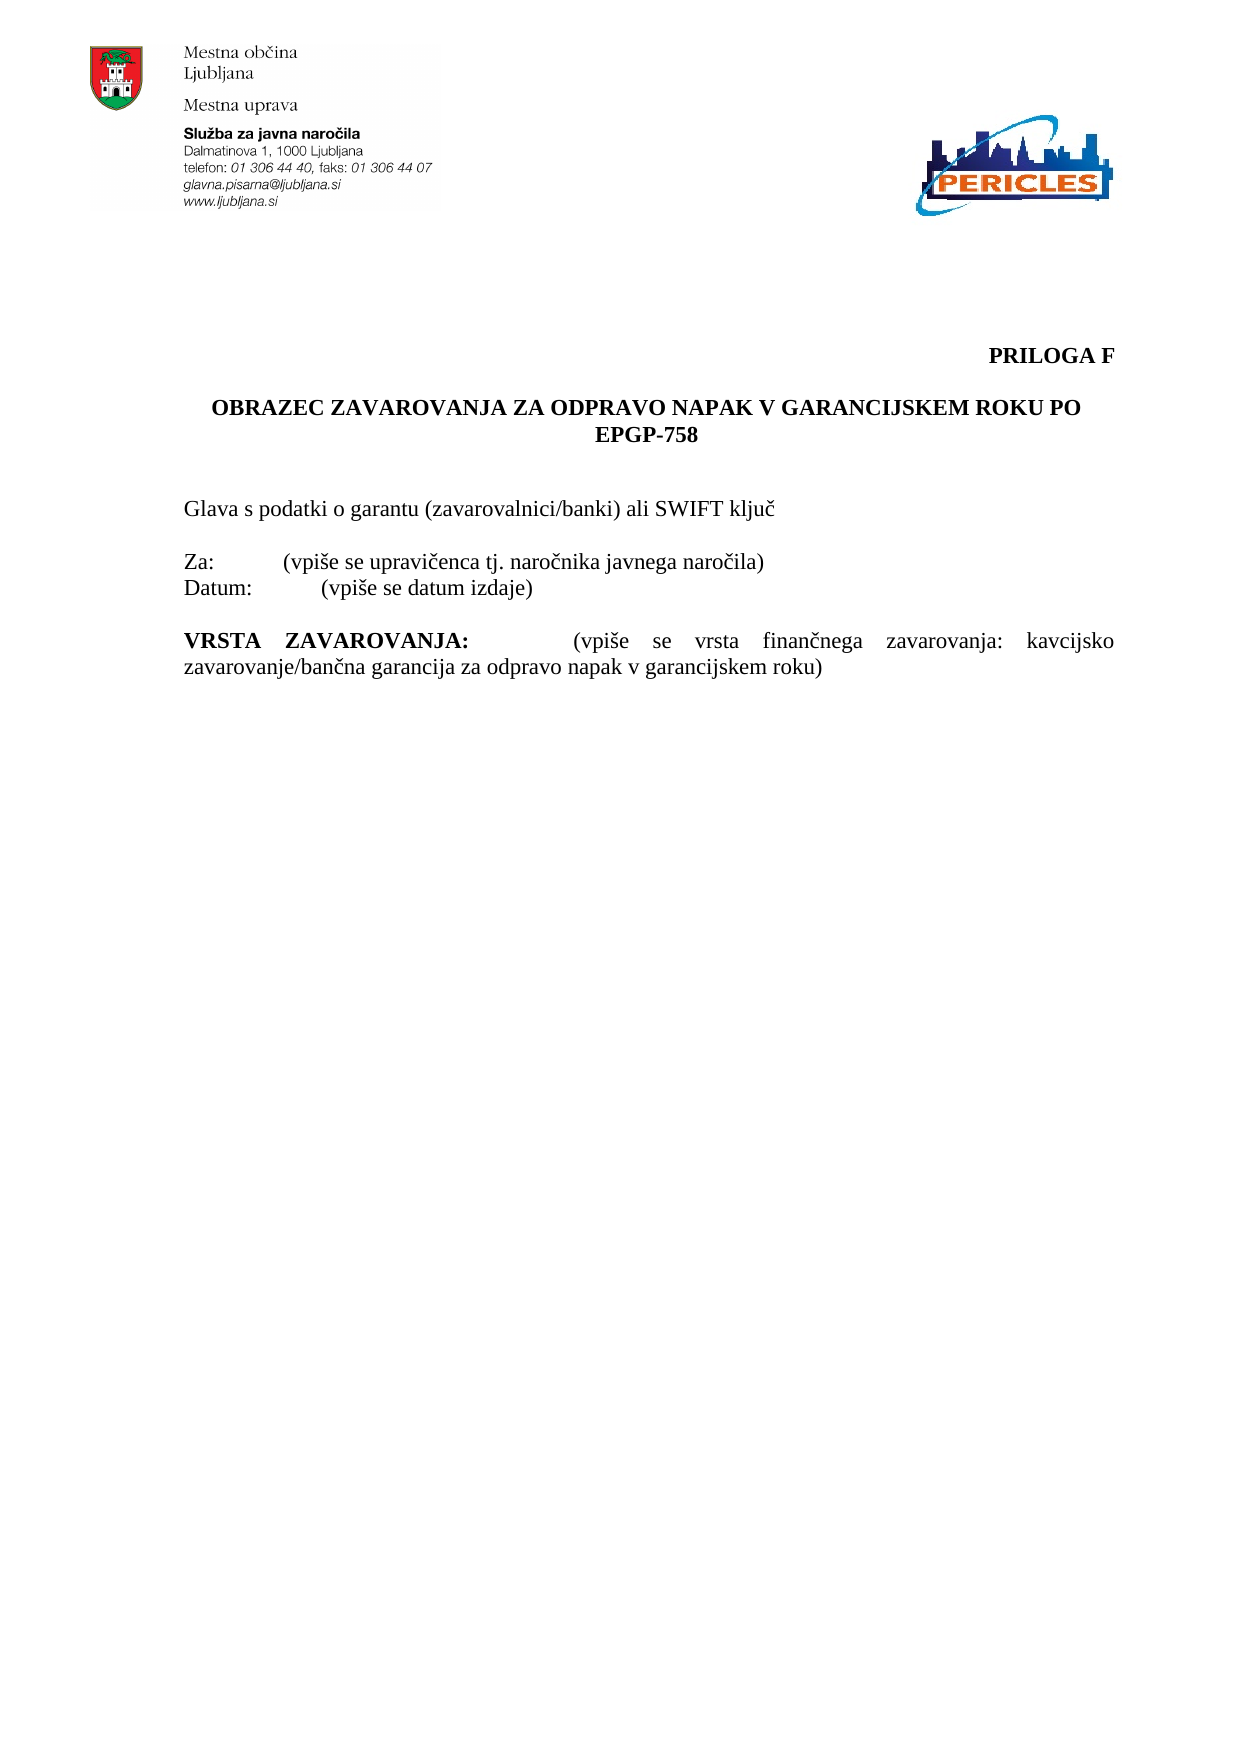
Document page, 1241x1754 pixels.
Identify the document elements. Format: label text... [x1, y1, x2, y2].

text Za: (vpiše se upravičenca tj. naročnika javnega naročila) [184, 548, 1115, 574]
picture [889, 81, 1141, 251]
text VRSTA ZAVAROVANJA: (vpiše se vrsta finančnega zavarovanja: kavcijsko zavarovanje/bančna garancija za odpravo napak v garancijskem roku) [184, 627, 1115, 679]
picture [90, 44, 442, 211]
text Glava s podatki o garantu (zavarovalnici/banki) ali SWIFT ključ [184, 495, 1115, 521]
text Datum: (vpiše se datum izdaje) [184, 574, 1115, 600]
text OBRAZEC ZAVAROVANJA ZA ODPRAVO NAPAK V GARANCIJSKEM ROKU PO EPGP-758 [178, 394, 1115, 447]
text PRILOGA F [66, 342, 1115, 368]
